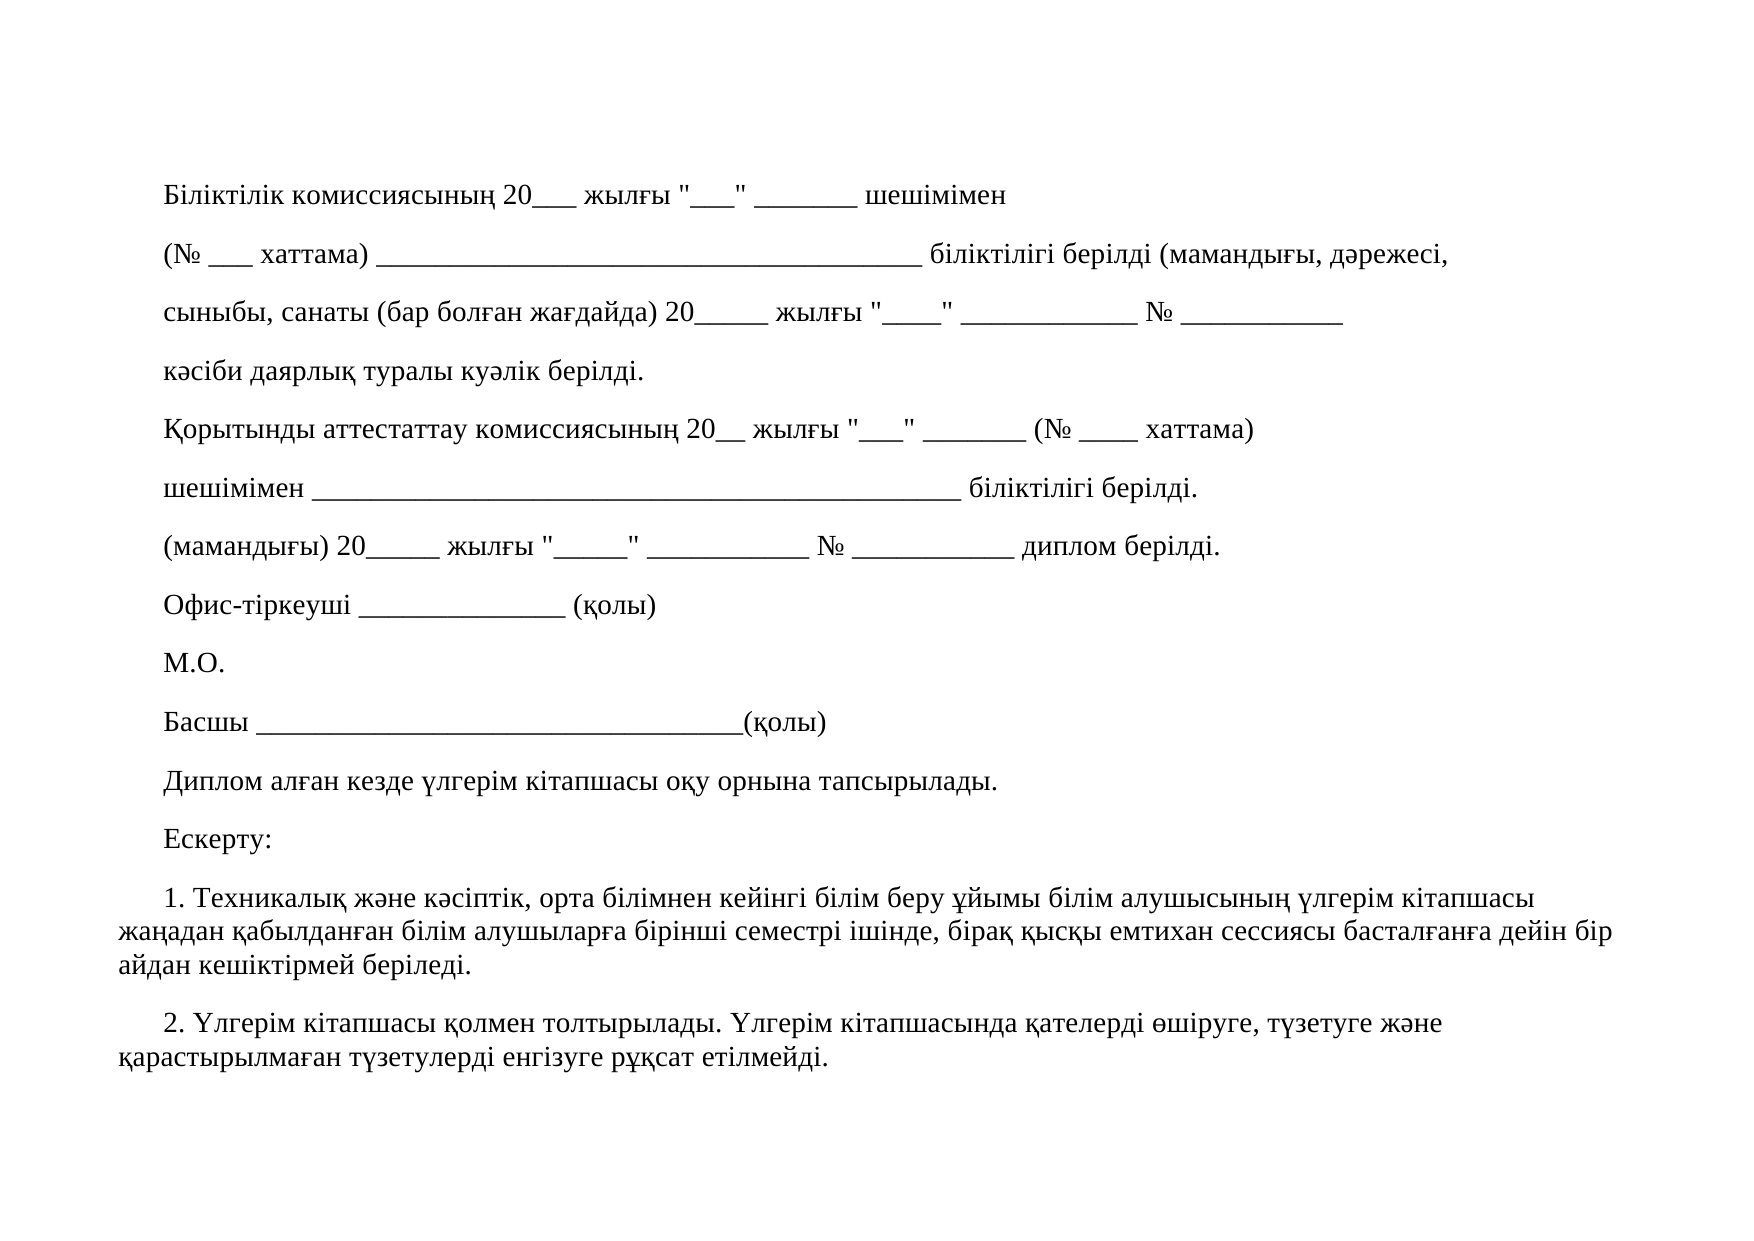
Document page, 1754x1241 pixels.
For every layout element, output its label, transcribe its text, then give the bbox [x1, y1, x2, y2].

text (мамандығы) 20_____ жылғы "_____" ___________ № ___________ диплом берілді. [118, 528, 1636, 562]
text Басшы _________________________________(қолы) [118, 704, 1636, 738]
text Офис-тіркеуші ______________ (қолы) [118, 587, 1636, 621]
text 2. Үлгерім кітапшасы қолмен толтырылады. Үлгерім кітапшасында қателерді өшіруге, түзетуге және қарастырылмаған түзетулерді енгізуге рұқсат етілмейді. [118, 1005, 1636, 1072]
text Диплом алған кезде үлгерім кітапшасы оқу орнына тапсырылады. [118, 763, 1636, 796]
text кәсіби даярлық туралы куәлік берілді. [118, 353, 1636, 386]
text (№ ___ хаттама) _____________________________________ біліктілігі берілді (мамандығы, дәрежесі, [118, 236, 1636, 269]
text Қорытынды аттестаттау комиссиясының 20__ жылғы "___" _______ (№ ____ хаттама) [118, 411, 1636, 445]
text сыныбы, санаты (бар болған жағдайда) 20_____ жылғы "____" ____________ № ___________ [118, 294, 1636, 328]
text М.О. [118, 646, 1636, 679]
text шешімімен ____________________________________________ біліктілігі берілді. [118, 470, 1636, 503]
text Біліктілік комиссиясының 20___ жылғы "___" _______ шешімімен [118, 177, 1636, 211]
text Ескерту: [118, 821, 1636, 855]
text 1. Техникалық және кәсіптік, орта білімнен кейінгі білім беру ұйымы білім алушысының үлгерім кітапшасы жаңадан қабылданған білім алушыларға бірінші семестрі ішінде, бірақ қысқы емтихан сессиясы басталғанға дейін бір айдан кешіктірмей беріледі. [118, 880, 1636, 980]
